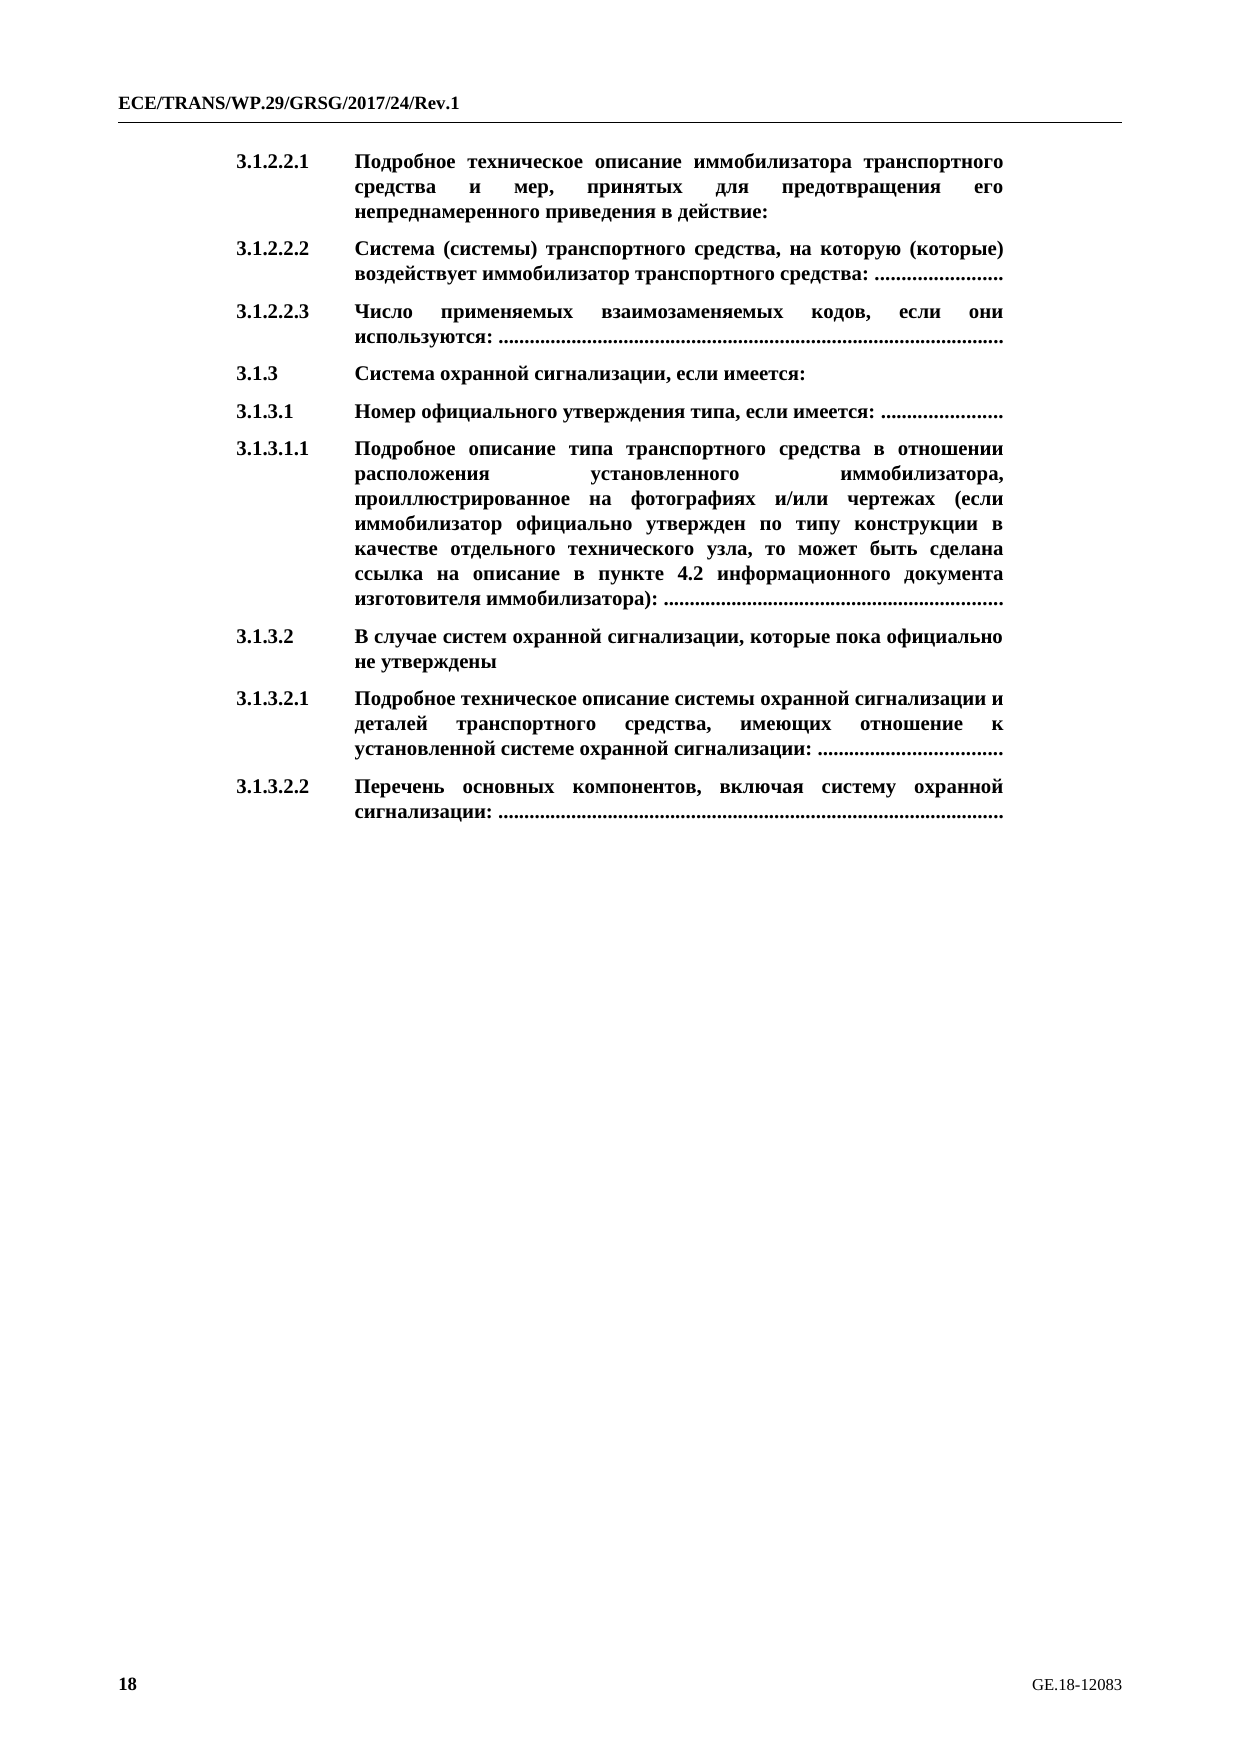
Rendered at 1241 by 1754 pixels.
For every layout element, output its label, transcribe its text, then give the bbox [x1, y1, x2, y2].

text 3.1.2.2.3 Число применяемых взаимозаменяемых кодов, если они используются: [236, 298, 1004, 348]
text 3.1.3.2.1 Подробное техническое описание системы охранной сигнализации и деталей транспортного средства, имеющих отношение к установленной системе охранной сигнализации: [236, 685, 1004, 760]
text 3.1.3.1 Номер официального утверждения типа, если имеется: [236, 398, 1004, 423]
text 3.1.3.1.1 Подробное описание типа транспортного средства в отношении расположения установленного иммобилизатора, проиллюстрированное на фотографиях и/или чертежах (если иммобилизатор официально утвержден по типу конструкции в качестве отдельного технического узла, то может быть сделана ссылка на описание в пункте 4.2 информационного документа изготовителя иммобилизатора): [236, 435, 1004, 610]
text 3.1.3.2 В случае систем охранной сигнализации, которые пока официально не утверждены [236, 623, 1004, 673]
text 3.1.2.2.2 Система (системы) транспортного средства, на которую (которые) воздействует иммобилизатор транспортного средства: [236, 235, 1004, 285]
text 3.1.3.2.2 Перечень основных компонентов, включая систему охранной сигнализации: [236, 773, 1004, 823]
text 3.1.2.2.1 Подробное техническое описание иммобилизатора транспортного средства и мер, принятых для предотвращения его непреднамеренного приведения в действие: [236, 148, 1004, 223]
text 3.1.3 Система охранной сигнализации, если имеется: [236, 360, 1004, 385]
